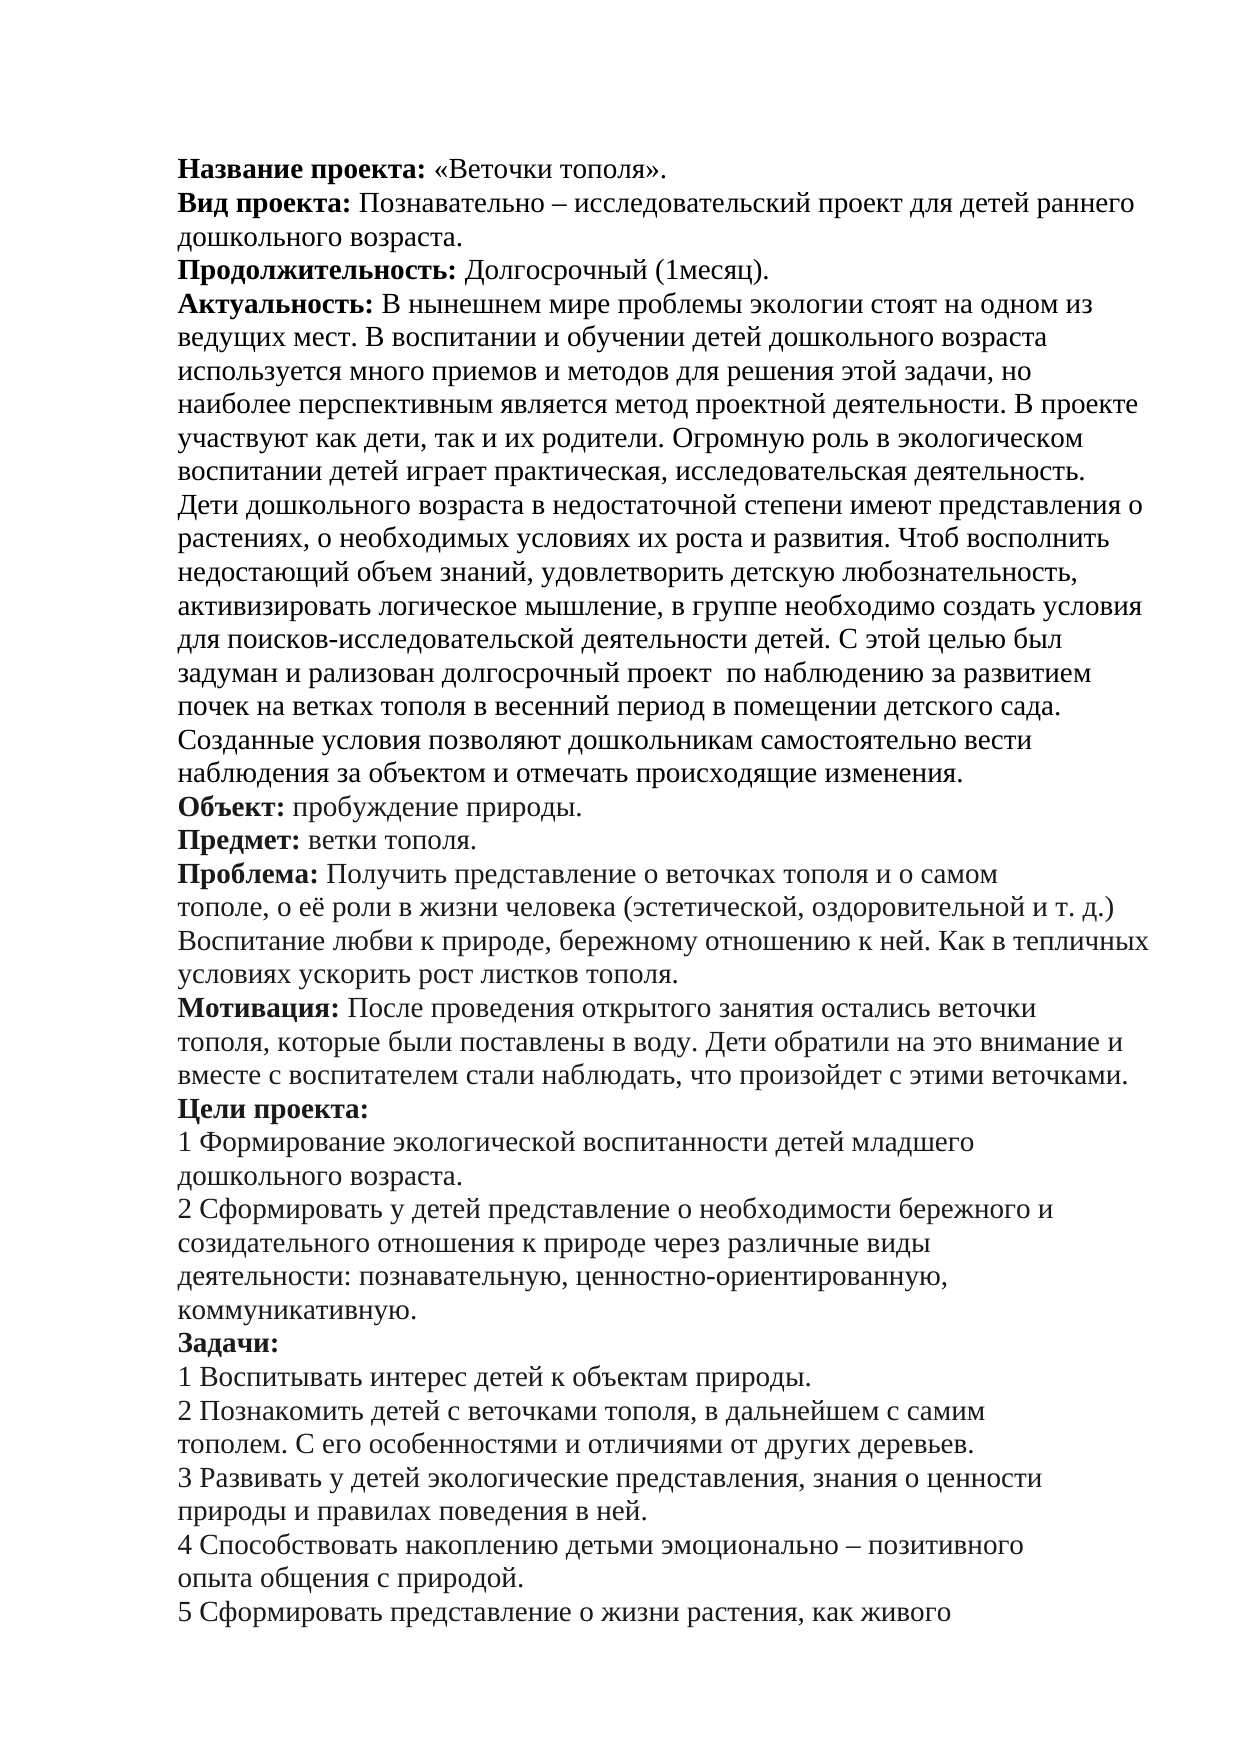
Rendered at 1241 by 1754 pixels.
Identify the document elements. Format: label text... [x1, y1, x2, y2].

text дошкольного возраста. [177, 1158, 1152, 1191]
text 1 Формирование экологической воспитанности детей младшего [177, 1124, 1152, 1158]
text Воспитание любви к природе, бережному отношению к ней. Как в тепличных [177, 923, 1152, 957]
text 2 Сформировать у детей представление о необходимости бережного и [177, 1191, 1152, 1225]
text Предмет: ветки тополя. [177, 822, 1152, 856]
text тополем. С его особенностями и отличиями от других деревьев. [177, 1426, 1152, 1460]
text вместе с воспитателем стали наблюдать, что произойдет с этими веточками. [177, 1057, 1152, 1091]
text 5 Сформировать представление о жизни растения, как живого [177, 1594, 1152, 1627]
text деятельности: познавательную, ценностно-ориентированную, [177, 1258, 1152, 1292]
text тополе, о её роли в жизни человека (эстетической, оздоровительной и т. д.) [177, 889, 1152, 923]
text 3 Развивать у детей экологические представления, знания о ценности [177, 1460, 1152, 1493]
text Название проекта: «Веточки тополя». [177, 152, 1152, 185]
text Продолжительность: Долгосрочный (1месяц). [177, 252, 1152, 286]
text Объект: пробуждение природы. [177, 789, 1152, 822]
text коммуникативную. [177, 1292, 1152, 1326]
text Проблема: Получить представление о веточках тополя и о самом [177, 856, 1152, 889]
text условиях ускорить рост листков тополя. [177, 957, 1152, 990]
text Задачи: [177, 1326, 1152, 1359]
text Актуальность: В нынешнем мире проблемы экологии стоят на одном из ведущих мест. В воспитании и обучении детей дошкольного возраста используется много приемов и методов для решения этой задачи, но наиболее перспективным является метод проектной деятельности. В проекте участвуют как дети, так и их родители. Огромную роль в экологическом воспитании детей играет практическая, исследовательская деятельность. Дети дошкольного возраста в недостаточной степени имеют представления о растениях, о необходимых условиях их роста и развития. Чтоб восполнить недостающий объем знаний, удовлетворить детскую любознательность, активизировать логическое мышление, в группе необходимо создать условия для поисков-исследовательской деятельности детей. С этой целью был задуман и рализован долгосрочный проект по наблюдению за развитием почек на ветках тополя в весенний период в помещении детского сада. Созданные условия позволяют дошкольникам самостоятельно вести наблюдения за объектом и отмечать происходящие изменения. [177, 286, 1152, 789]
text 1 Воспитывать интерес детей к объектам природы. [177, 1359, 1152, 1393]
text природы и правилах поведения в ней. [177, 1493, 1152, 1527]
text созидательного отношения к природе через различные виды [177, 1225, 1152, 1258]
text 4 Способствовать накоплению детьми эмоционально – позитивного [177, 1527, 1152, 1560]
text 2 Познакомить детей с веточками тополя, в дальнейшем с самим [177, 1393, 1152, 1426]
text тополя, которые были поставлены в воду. Дети обратили на это внимание и [177, 1024, 1152, 1057]
text Вид проекта: Познавательно – исследовательский проект для детей раннего дошкольного возраста. [177, 185, 1152, 252]
text Мотивация: После проведения открытого занятия остались веточки [177, 990, 1152, 1024]
text опыта общения с природой. [177, 1560, 1152, 1594]
text Цели проекта: [177, 1091, 1152, 1124]
